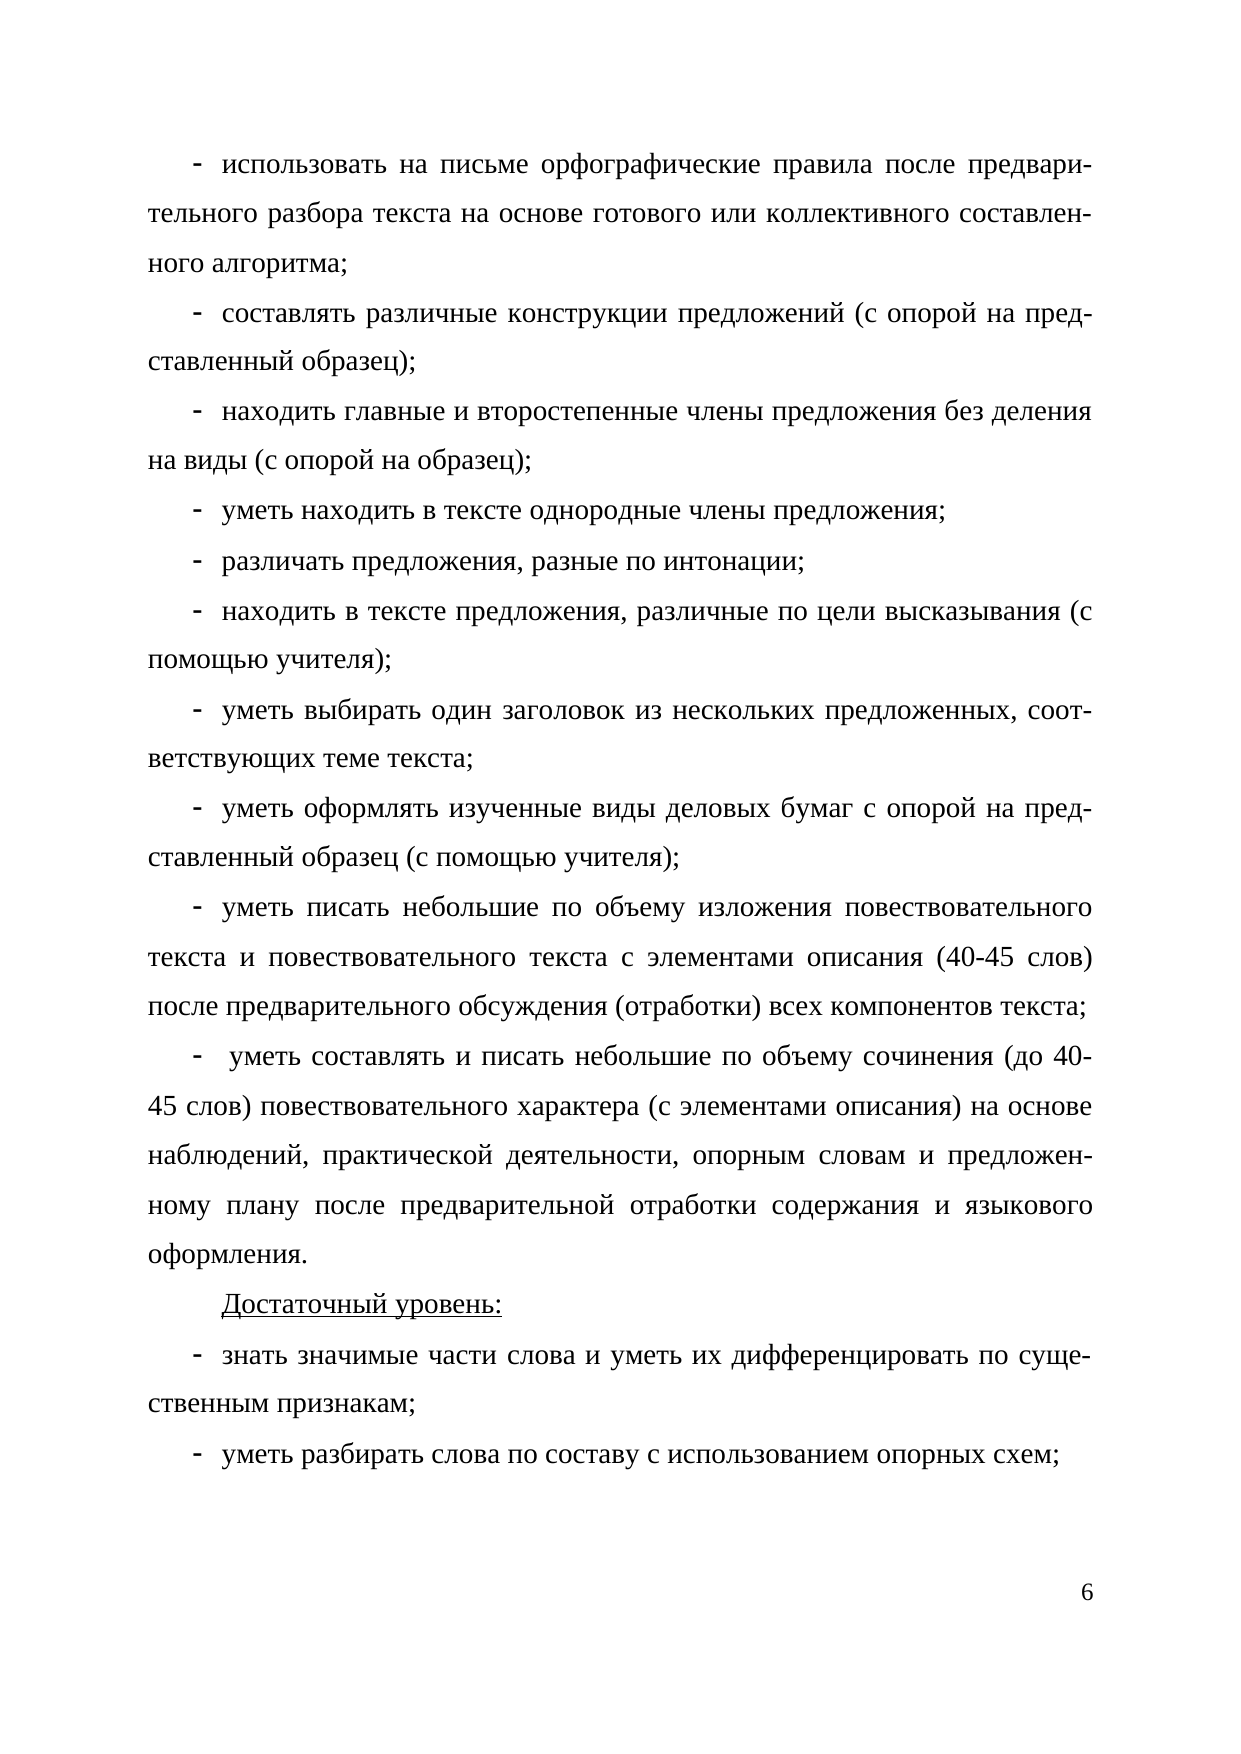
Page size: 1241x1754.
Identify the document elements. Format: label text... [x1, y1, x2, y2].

list знать значимые части слова и уметь их дифференцировать по суще- ственным признакам; [148, 1337, 1093, 1419]
list использовать на письме орфографические правила после предвари- тельного разбора текста на основе готового или коллективного составлен- ного алгоритма; [148, 146, 1093, 278]
list находить в тексте предложения, различные по цели высказывания (с помощью учителя); [148, 593, 1093, 675]
list уметь выбирать один заголовок из нескольких предложенных, соот- ветствующих теме текста; [148, 692, 1093, 774]
list находить главные и второстепенные члены предложения без деления на виды (с опорой на образец); [148, 393, 1092, 476]
text 6 [121, 1577, 1093, 1606]
list уметь писать небольшие по объему изложения повествовательного текста и повествовательного текста с элементами описания (40-45 слов) после предварительного обсуждения (отработки) всех компонентов текста; [148, 889, 1093, 1021]
list составлять различные конструкции предложений (с опорой на пред- ставленный образец); [148, 295, 1093, 377]
list уметь составлять и писать небольшие по объему сочинения (до 40- 45 слов) повествовательного характера (с элементами описания) на основе наблюдений, практической деятельности, опорным словам и предложен- ному плану после предварительной отработки содержания и языкового оформления. [148, 1038, 1094, 1270]
list уметь оформлять изученные виды деловых бумаг с опорой на пред- ставленный образец (с помощью учителя); [148, 790, 1093, 873]
list уметь находить в тексте однородные члены предложения; [192, 492, 1105, 526]
list различать предложения, разные по интонации; [192, 543, 1105, 576]
list уметь разбирать слова по составу с использованием опорных схем; [192, 1436, 1105, 1469]
text Достаточный уровень: [221, 1287, 1105, 1320]
